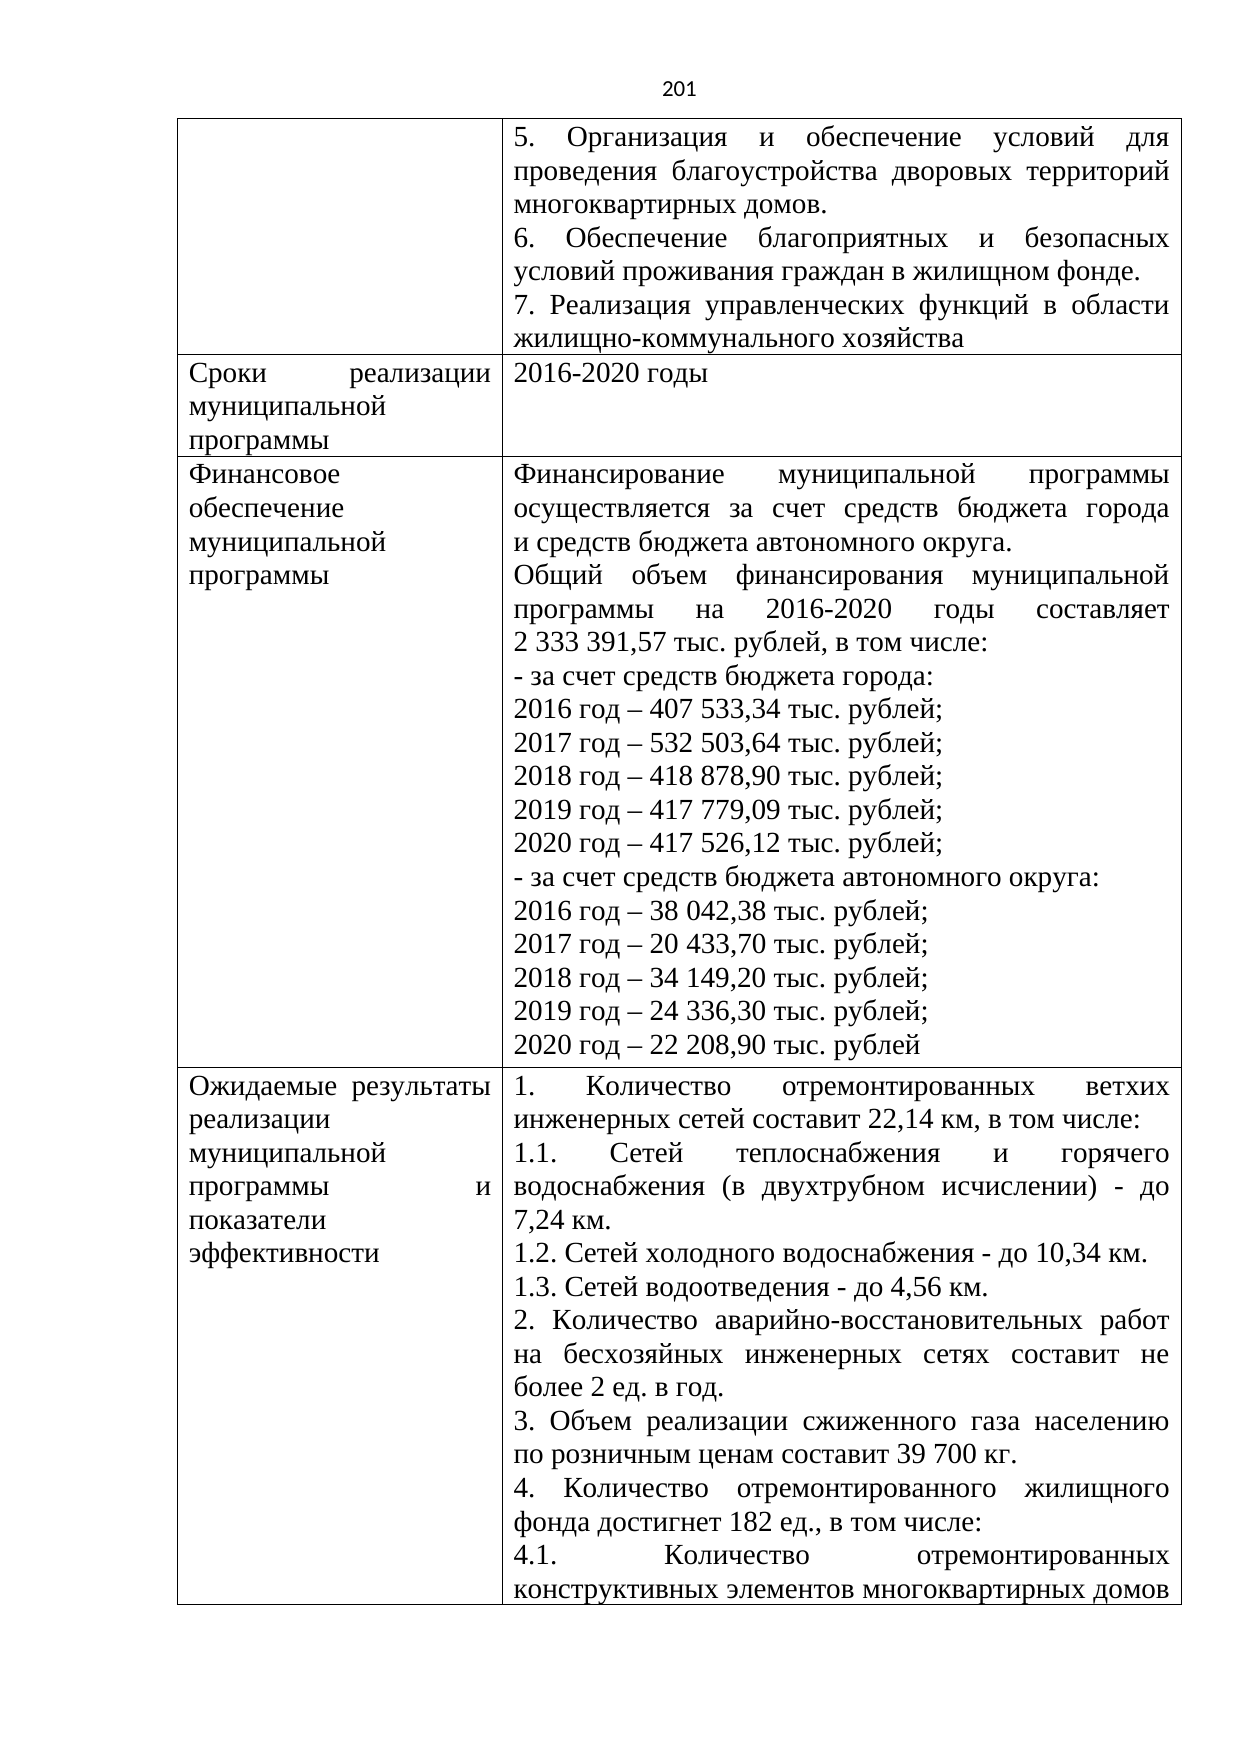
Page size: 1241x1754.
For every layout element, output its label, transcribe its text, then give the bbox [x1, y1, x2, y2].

table_cell 2016-2020 годы [503, 355, 1181, 456]
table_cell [178, 119, 502, 354]
table_cell Сроки реализации муниципальной программы [178, 355, 502, 456]
table_cell Финансирование муниципальной программы осуществляется за счет средств бюджета города и средств бюджета автономного округа. Общий объем финансирования муниципальной программы на 2016-2020 годы составляет 2 333 391,57 тыс. рублей, в том числе: - за счет средств бюджета города: 2016 год – 407 533,34 тыс. рублей; 2017 год – 532 503,64 тыс. рублей; 2018 год – 418 878,90 тыс. рублей; 2019 год – 417 779,09 тыс. рублей; 2020 год – 417 526,12 тыс. рублей; - за счет средств бюджета автономного округа: 2016 год – 38 042,38 тыс. рублей; 2017 год – 20 433,70 тыс. рублей; 2018 год – 34 149,20 тыс. рублей; 2019 год – 24 336,30 тыс. рублей; 2020 год – 22 208,90 тыс. рублей [503, 457, 1181, 1067]
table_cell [503, 119, 1181, 354]
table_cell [503, 1068, 1181, 1604]
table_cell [178, 1068, 502, 1604]
table_cell Финансовое обеспечение муниципальной программы [178, 457, 502, 1067]
